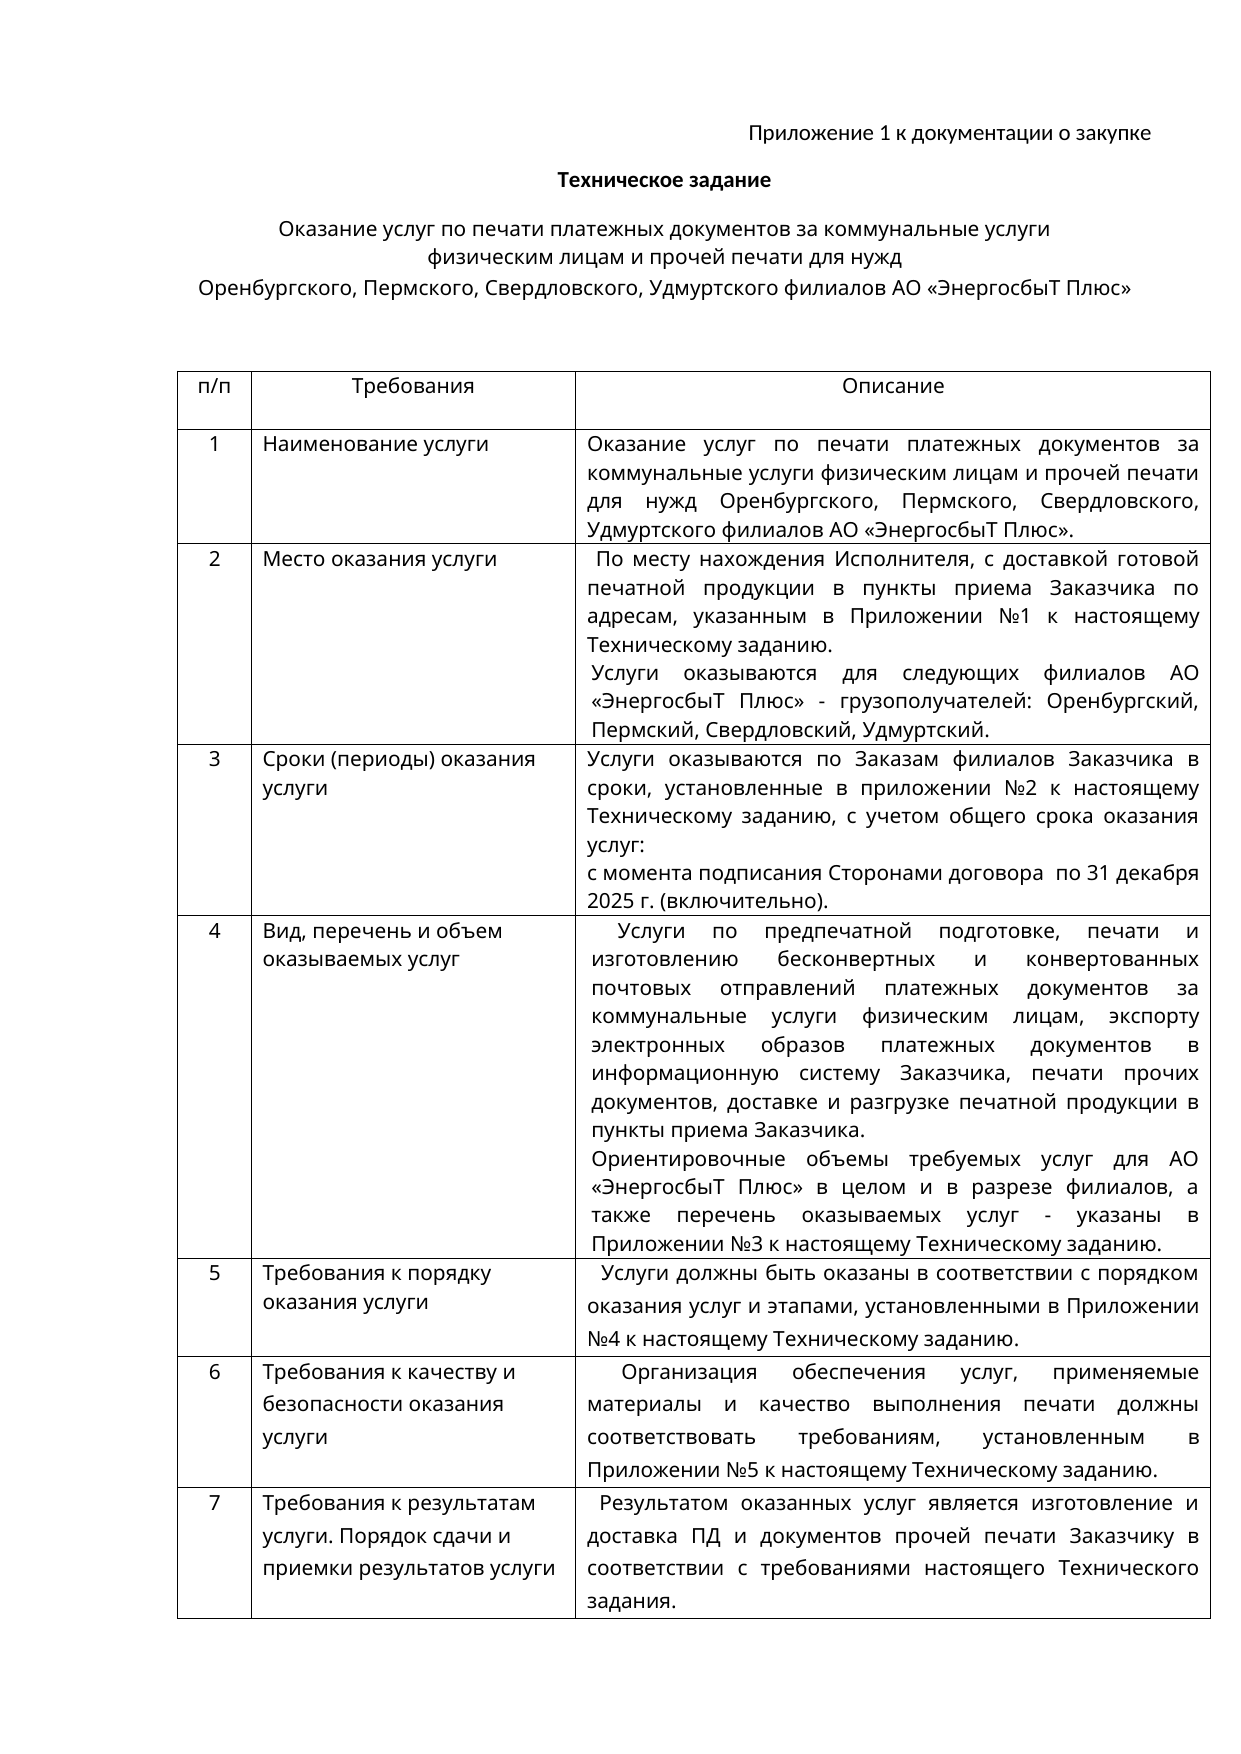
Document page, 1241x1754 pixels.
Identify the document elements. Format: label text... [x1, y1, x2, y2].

table_cell Оказание услуг по печати платежных документов за коммунальные услуги физическим лицам и прочей печати для нужд Оренбургского, Пермского, Свердловского, Удмуртского филиалов АО «ЭнергосбыТ Плюс». [576, 430, 1210, 543]
text Оренбургского, Пермского, Свердловского, Удмуртского филиалов АО «ЭнергосбыТ Плюс» [177, 273, 1152, 301]
table_cell Наименование услуги [252, 430, 575, 543]
table_cell Услуги по предпечатной подготовке, печати и изготовлению бесконвертных и конвертованных почтовых отправлений платежных документов за коммунальные услуги физическим лицам, экспорту электронных образов платежных документов в информационную систему Заказчика, печати прочих документов, доставке и разгрузке печатной продукции в пункты приема Заказчика. Ориентировочные объемы требуемых услуг для АО «ЭнергосбыТ Плюс» в целом и в разрезе филиалов, а также перечень оказываемых услуг - указаны в Приложении №3 к настоящему Техническому заданию. [576, 916, 1210, 1257]
table_cell Место оказания услуги [252, 544, 575, 743]
table_cell Услуги оказываются по Заказам филиалов Заказчика в сроки, установленные в приложении №2 к настоящему Техническому заданию, с учетом общего срока оказания услуг: с момента подписания Сторонами договора по 31 декабря 2025 г. (включительно). [576, 745, 1210, 915]
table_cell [252, 1488, 575, 1618]
table_header Требования [252, 372, 575, 428]
text Приложение 1 к документации о закупке [177, 118, 1152, 146]
table_cell Требования к порядку оказания услуги [252, 1259, 575, 1356]
table_header Описание [576, 372, 1210, 428]
table_cell 1 [178, 430, 251, 543]
table_cell 6 [178, 1357, 251, 1487]
table_cell Организация обеспечения услуг, применяемые материалы и качество выполнения печати должны соответствовать требованиям, установленным в Приложении №5 к настоящему Техническому заданию. [576, 1357, 1210, 1487]
text Оказание услуг по печати платежных документов за коммунальные услуги [177, 214, 1152, 242]
table_cell По месту нахождения Исполнителя, с доставкой готовой печатной продукции в пункты приема Заказчика по адресам, указанным в Приложении №1 к настоящему Техническому заданию. Услуги оказываются для следующих филиалов АО «ЭнергосбыТ Плюс» - грузополучателей: Оренбургский, Пермский, Свердловский, Удмуртский. [576, 544, 1210, 743]
table_cell 7 [178, 1488, 251, 1618]
table_cell Сроки (периоды) оказания услуги [252, 745, 575, 915]
table_cell 4 [178, 916, 251, 1257]
text физическим лицам и прочей печати для нужд [177, 242, 1152, 271]
table_cell Требования к качеству и безопасности оказания услуги [252, 1357, 575, 1487]
table_cell Услуги должны быть оказаны в соответствии с порядком оказания услуг и этапами, установленными в Приложении №4 к настоящему Техническому заданию. [576, 1259, 1210, 1356]
table_cell Вид, перечень и объем оказываемых услуг [252, 916, 575, 1257]
text Техническое задание [177, 165, 1152, 193]
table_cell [576, 1488, 1210, 1618]
table_header п/п [178, 372, 251, 428]
table_cell 3 [178, 745, 251, 915]
table_cell 2 [178, 544, 251, 743]
table_cell 5 [178, 1259, 251, 1356]
